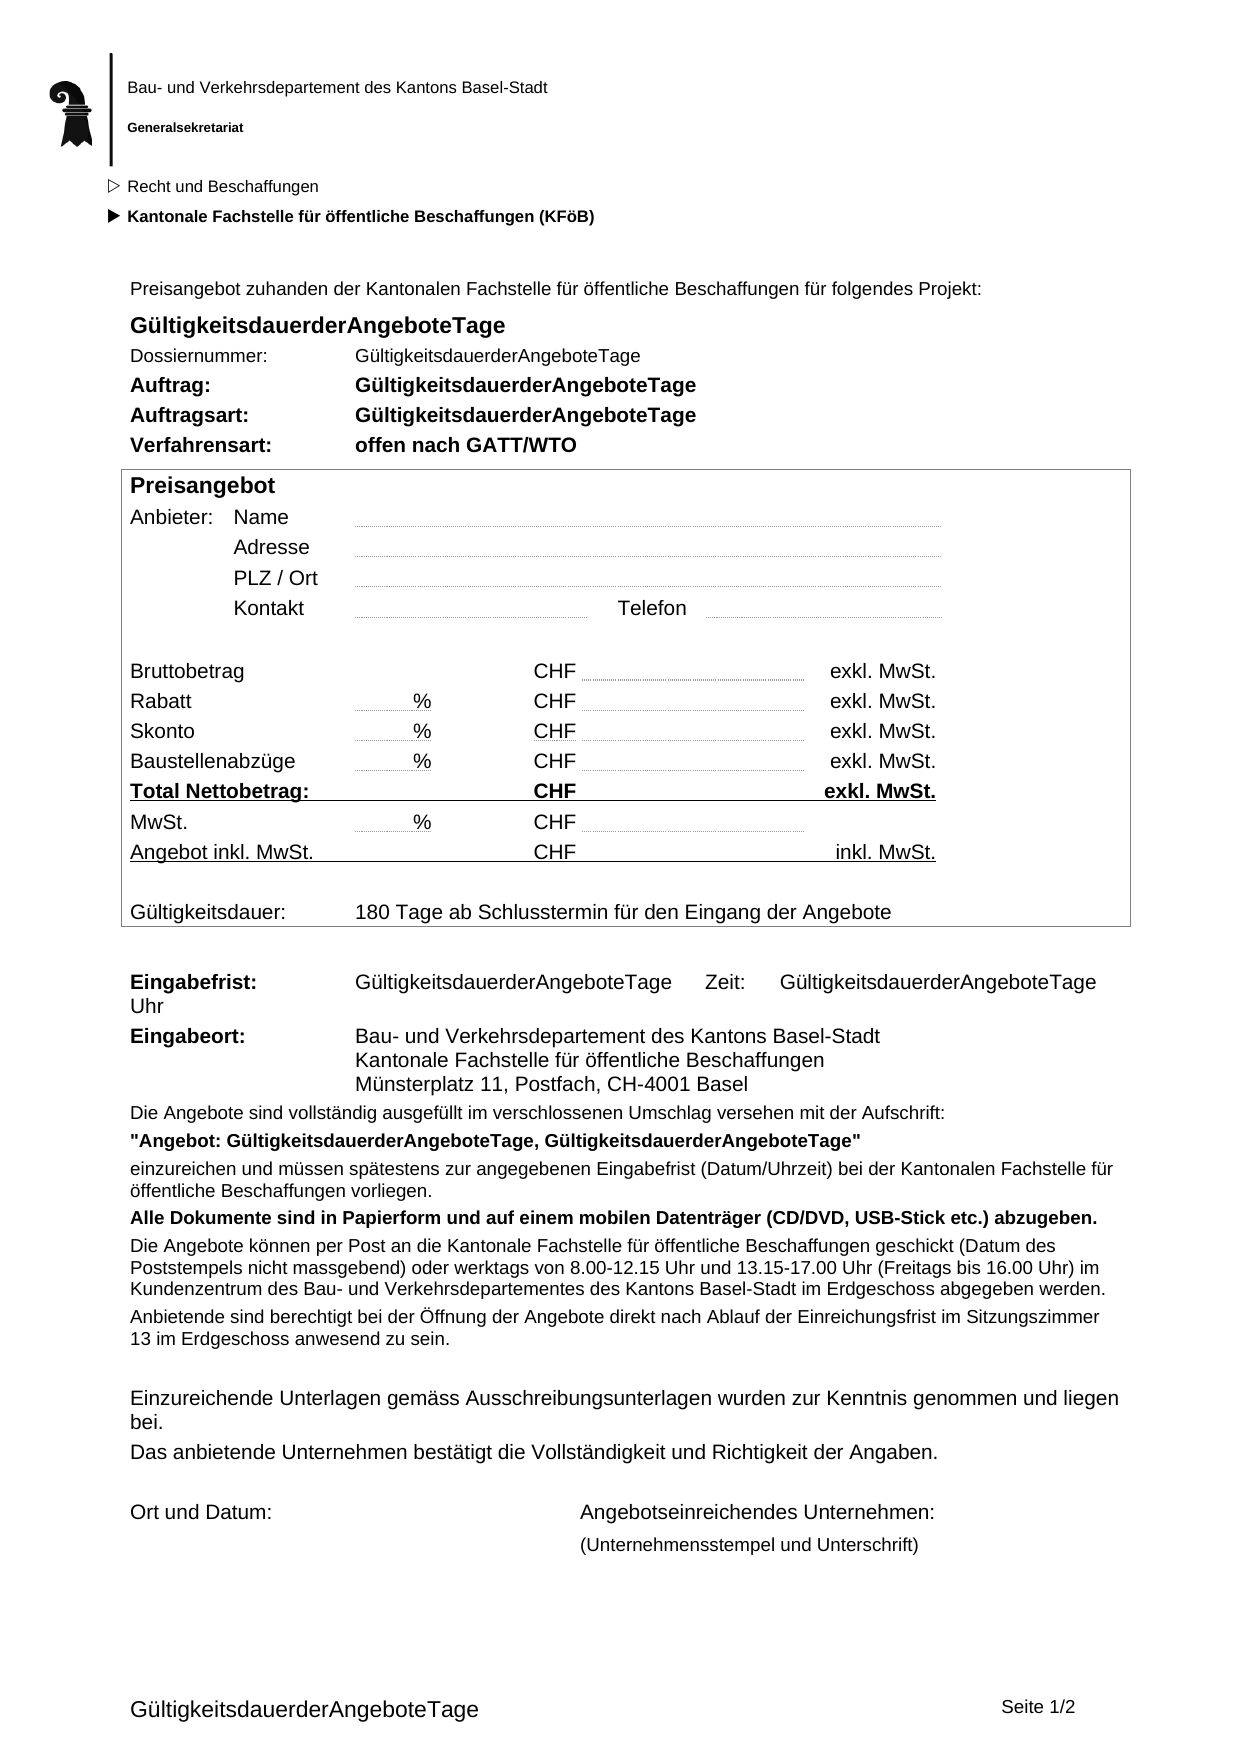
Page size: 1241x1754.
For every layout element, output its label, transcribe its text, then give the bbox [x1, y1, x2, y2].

text "Angebot: Umbau und Sanierung MFH Eisenbahnweg 7, BKP 297 Generalplaner als Gesamtleiter" [130, 1130, 1122, 1152]
text Angebot inkl. MwSt. CHF inkl. MwSt. [122, 837, 1130, 864]
text Anbieter: Name [122, 502, 1130, 529]
text Total Nettobetrag: CHF exkl. MwSt. [122, 776, 1130, 803]
picture [49, 81, 92, 147]
text Dossiernummer: 2019-0538 [130, 344, 1122, 366]
text Anbietende sind berechtigt bei der Öffnung der Angebote direkt nach Ablauf der Einreichungsfrist im Sitzungszimmer 13 im Erdgeschoss anwesend zu sein. [130, 1306, 1122, 1349]
text Baustellenabzüge % CHF exkl. MwSt. [122, 746, 1130, 773]
text Das anbietende Unternehmen bestätigt die Vollständigkeit und Richtigkeit der Angaben. [130, 1440, 1122, 1464]
text Eingabefrist: 11.02.2020 Zeit: 14:30 Uhr [130, 970, 1122, 1018]
text Einzureichende Unterlagen gemäss Ausschreibungsunterlagen wurden zur Kenntnis genommen und liegen bei. [130, 1386, 1122, 1433]
text einzureichen und müssen spätestens zur angegebenen Eingabefrist (Datum/Uhrzeit) bei der Kantonalen Fachstelle für öffentliche Beschaffungen vorliegen. [130, 1158, 1122, 1201]
text Alle Dokumente sind in Papierform und auf einem mobilen Datenträger (CD/DVD, USB-Stick etc.) abzugeben. [130, 1207, 1122, 1229]
text Die Angebote sind vollständig ausgefüllt im verschlossenen Umschlag versehen mit der Aufschrift: [130, 1102, 1122, 1124]
text Auftragsart: Dienstleistung [130, 403, 1122, 427]
text Verfahrensart: offen nach GATT/WTO [130, 433, 1122, 457]
text Rabatt % CHF exkl. MwSt. [122, 686, 1130, 713]
text Die Angebote können per Post an die Kantonale Fachstelle für öffentliche Beschaffungen geschickt (Datum des Poststempels nicht massgebend) oder werktags von 8.00-12.15 Uhr und 13.15-17.00 Uhr (Freitags bis 16.00 Uhr) im Kundenzentrum des Bau- und Verkehrsdepartementes des Kantons Basel-Stadt im Erdgeschoss abgegeben werden. [130, 1235, 1122, 1300]
text MwSt. % CHF [122, 806, 1130, 833]
text Ort und Datum: Angebotseinreichendes Unternehmen: [130, 1500, 1122, 1524]
text (Unternehmensstempel und Unterschrift) [130, 1530, 1122, 1557]
text Adresse [122, 532, 1130, 559]
text PLZ / Ort [122, 562, 1130, 589]
text Preisangebot [122, 470, 1130, 499]
text Gültigkeitsdauer: 180 Tage ab Schlusstermin für den Eingang der Angebote [122, 897, 1130, 926]
text Eingabeort: Bau- und Verkehrsdepartement des Kantons Basel-Stadt Kantonale Fachstelle für öffentliche Beschaffungen Münsterplatz 11, Postfach, CH-4001 Basel [130, 1024, 1122, 1096]
text Kontakt Telefon [122, 592, 1130, 619]
text Bruttobetrag CHF exkl. MwSt. [122, 655, 1130, 682]
text Preisangebot zuhanden der Kantonalen Fachstelle für öffentliche Beschaffungen für folgendes Projekt: [130, 278, 1122, 299]
text Auftrag: BKP 297 Generalplaner als Gesamtleiter [130, 372, 1122, 396]
text Umbau und Sanierung MFH Eisenbahnweg 7 [130, 312, 1122, 338]
text Skonto % CHF exkl. MwSt. [122, 716, 1130, 743]
